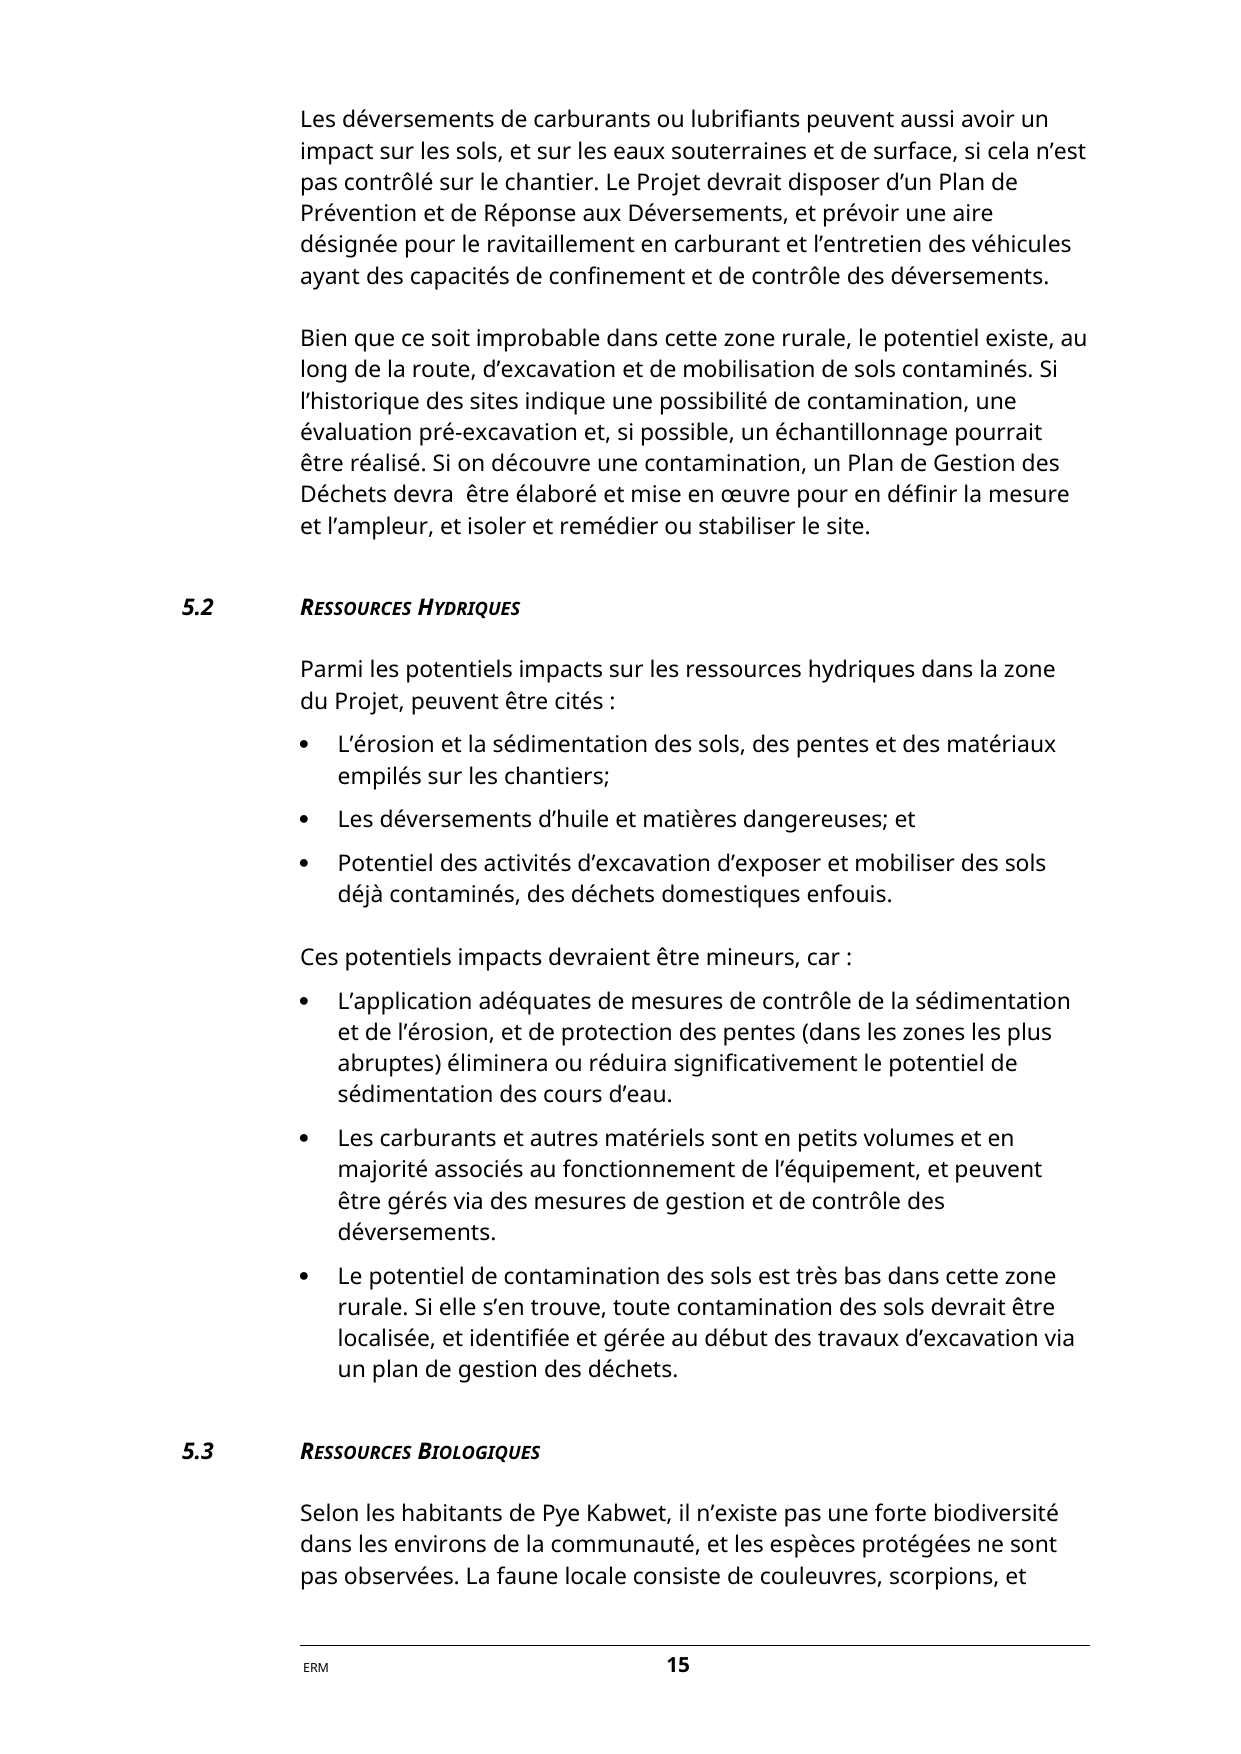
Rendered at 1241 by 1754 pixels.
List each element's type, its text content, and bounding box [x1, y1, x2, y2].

text Les déversements de carburants ou lubrifiants peuvent aussi avoir un impact sur les sols, et sur les eaux souterraines et de surface, si cela n’est pas contrôlé sur le chantier. Le Projet devrait disposer d’un Plan de Prévention et de Réponse aux Déversements, et prévoir une aire désignée pour le ravitaillement en carburant et l’entretien des véhicules ayant des capacités de confinement et de contrôle des déversements. [300, 103, 1090, 291]
list L’érosion et la sédimentation des sols, des pentes et des matériaux empilés sur les chantiers; [300, 728, 1090, 791]
list Le potentiel de contamination des sols est très bas dans cette zone rurale. Si elle s’en trouve, toute contamination des sols devrait être localisée, et identifiée et gérée au début des travaux d’excavation via un plan de gestion des déchets. [300, 1260, 1090, 1385]
list L’application adéquates de mesures de contrôle de la sédimentation et de l’érosion, et de protection des pentes (dans les zones les plus abruptes) éliminera ou réduira significativement le potentiel de sédimentation des cours d’eau. [300, 985, 1090, 1110]
subtitle Ressources Hydriques [182, 591, 1090, 622]
text Bien que ce soit improbable dans cette zone rurale, le potentiel existe, au long de la route, d’excavation et de mobilisation de sols contaminés. Si l’historique des sites indique une possibilité de contamination, une évaluation pré-excavation et, si possible, un échantillonnage pourrait être réalisé. Si on découvre une contamination, un Plan de Gestion des Déchets devra être élaboré et mise en œuvre pour en définir la mesure et l’ampleur, et isoler et remédier ou stabiliser le site. [300, 322, 1090, 541]
list Potentiel des activités d’excavation d’exposer et mobiliser des sols déjà contaminés, des déchets domestiques enfouis. [300, 847, 1090, 910]
list Les déversements d’huile et matières dangereuses; et [300, 803, 1090, 835]
list Les carburants et autres matériels sont en petits volumes et en majorité associés au fonctionnement de l’équipement, et peuvent être gérés via des mesures de gestion et de contrôle des déversements. [300, 1122, 1090, 1247]
subtitle Ressources Biologiques [182, 1435, 1090, 1466]
text Parmi les potentiels impacts sur les ressources hydriques dans la zone du Projet, peuvent être cités : [300, 653, 1090, 716]
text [300, 1497, 1090, 1591]
text Ces potentiels impacts devraient être mineurs, car : [300, 941, 1090, 972]
